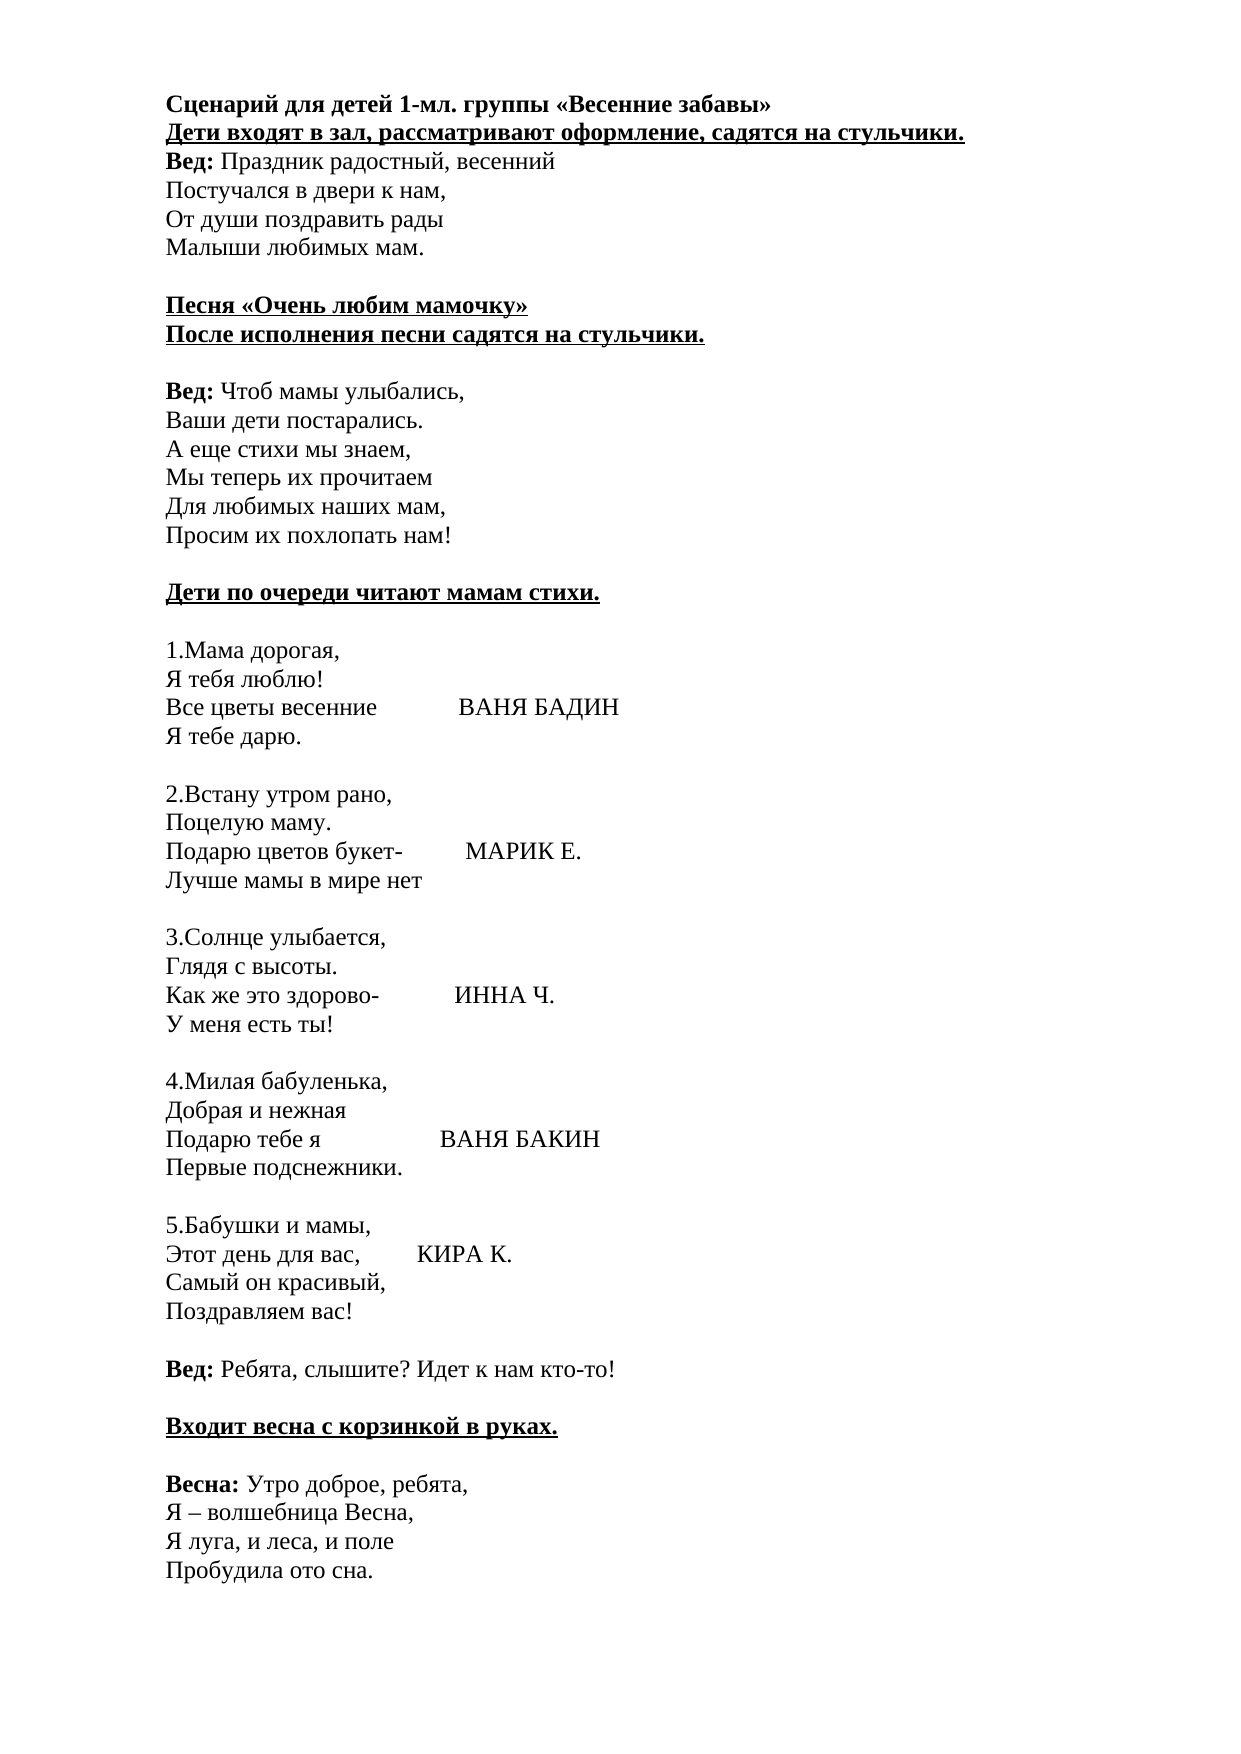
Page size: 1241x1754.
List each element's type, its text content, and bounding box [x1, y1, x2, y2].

text Глядя с высоты. [165, 951, 1078, 980]
text Добрая и нежная [165, 1095, 1078, 1124]
text Весна: Утро доброе, ребята, [165, 1469, 1078, 1497]
text А еще стихи мы знаем, [165, 434, 1078, 462]
text Дети входят в зал, рассматривают оформление, садятся на стульчики. [165, 117, 1078, 146]
text Вед: Чтоб мамы улыбались, [165, 376, 1078, 405]
text Я тебе дарю. [165, 721, 1078, 750]
text Пробудила ото сна. [165, 1555, 1078, 1584]
text Малыши любимых мам. [165, 232, 1078, 261]
text 4.Милая бабуленька, [165, 1066, 1078, 1095]
text Мы теперь их прочитаем [165, 462, 1078, 491]
text После исполнения песни садятся на стульчики. [165, 319, 1078, 347]
text Песня «Очень любим мамочку» [165, 290, 1078, 319]
text Я – волшебница Весна, [165, 1497, 1078, 1526]
text Первые подснежники. [165, 1152, 1078, 1181]
text Для любимых наших мам, [165, 491, 1078, 520]
text Входит весна с корзинкой в руках. [165, 1411, 1078, 1440]
text Подарю тебе я ВАНЯ БАКИН [165, 1124, 1078, 1152]
text Подарю цветов букет- МАРИК Е. [165, 836, 1078, 865]
text Поздравляем вас! [165, 1296, 1078, 1325]
text Самый он красивый, [165, 1267, 1078, 1296]
text Просим их похлопать нам! [165, 520, 1078, 549]
text Как же это здорово- ИННА Ч. [165, 980, 1078, 1009]
text 3.Солнце улыбается, [165, 922, 1078, 951]
text 2.Встану утром рано, [165, 779, 1078, 807]
text Вед: Праздник радостный, весенний [165, 146, 1078, 175]
text У меня есть ты! [165, 1009, 1078, 1037]
text Поцелую маму. [165, 807, 1078, 836]
text Лучше мамы в мире нет [165, 865, 1078, 894]
text Я тебя люблю! [165, 664, 1078, 692]
text 1.Мама дорогая, [165, 635, 1078, 664]
text От души поздравить рады [165, 204, 1078, 232]
text Ваши дети постарались. [165, 405, 1078, 434]
text Я луга, и леса, и поле [165, 1526, 1078, 1555]
text Постучался в двери к нам, [165, 175, 1078, 204]
text Сценарий для детей 1-мл. группы «Весенние забавы» [165, 89, 1078, 117]
text Дети по очереди читают мамам стихи. [165, 577, 1078, 606]
text Этот день для вас, КИРА К. [165, 1239, 1078, 1267]
text 5.Бабушки и мамы, [165, 1210, 1078, 1239]
text Все цветы весенние ВАНЯ БАДИН [165, 692, 1078, 721]
text Вед: Ребята, слышите? Идет к нам кто-то! [165, 1354, 1078, 1382]
